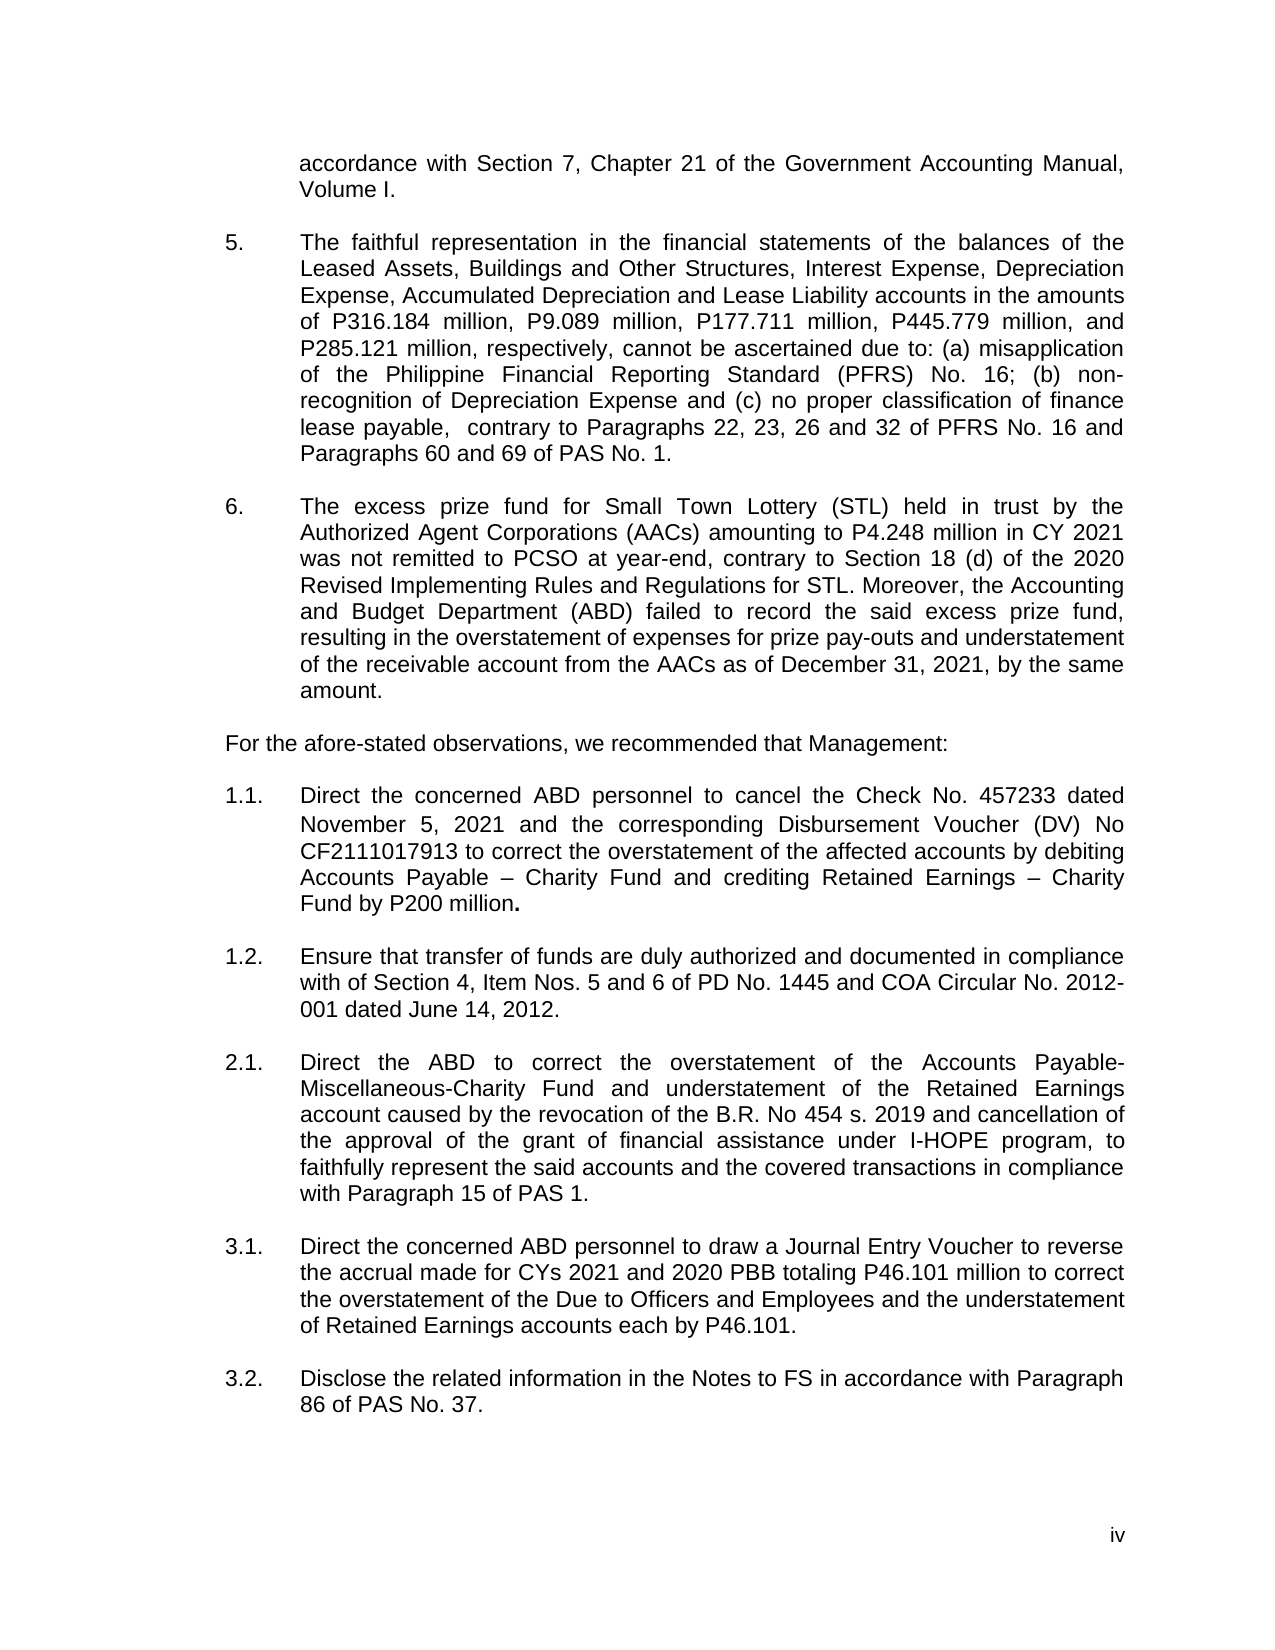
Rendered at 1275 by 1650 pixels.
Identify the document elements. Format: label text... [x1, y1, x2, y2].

list The faithful representation in the financial statements of the balances of the Leased Assets, Buildings and Other Structures, Interest Expense, Depreciation Expense, Accumulated Depreciation and Lease Liability accounts in the amounts of P316.184 million, P9.089 million, P177.711 million, P445.779 million, and P285.121 million, respectively, cannot be ascertained due to: (a) misapplication of the Philippine Financial Reporting Standard (PFRS) No. 16; (b) non-recognition of Depreciation Expense and (c) no proper classification of finance lease payable, contrary to Paragraphs 22, 23, 26 and 32 of PFRS No. 16 and Paragraphs 60 and 69 of PAS No. 1. [225, 229, 1125, 466]
list Ensure that transfer of funds are duly authorized and documented in compliance with of Section 4, Item Nos. 5 and 6 of PD No. 1445 and COA Circular No. 2012-001 dated June 14, 2012. [225, 943, 1125, 1022]
text For the afore-stated observations, we recommended that Management: [225, 730, 1125, 756]
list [225, 150, 1125, 203]
list The excess prize fund for Small Town Lottery (STL) held in trust by the Authorized Agent Corporations (AACs) amounting to P4.248 million in CY 2021 was not remitted to PCSO at year-end, contrary to Section 18 (d) of the 2020 Revised Implementing Rules and Regulations for STL. Moreover, the Accounting and Budget Department (ABD) failed to record the said excess prize fund, resulting in the overstatement of expenses for prize pay-outs and understatement of the receivable account from the AACs as of December 31, 2021, by the same amount. [225, 493, 1125, 703]
list Direct the concerned ABD personnel to draw a Journal Entry Voucher to reverse the accrual made for CYs 2021 and 2020 PBB totaling P46.101 million to correct the overstatement of the Due to Officers and Employees and the understatement of Retained Earnings accounts each by P46.101. [225, 1233, 1125, 1338]
list Disclose the related information in the Notes to FS in accordance with Paragraph 86 of PAS No. 37. [225, 1365, 1125, 1417]
list Direct the concerned ABD personnel to cancel the Check No. 457233 dated November 5, 2021 and the corresponding Disbursement Voucher (DV) No CF2111017913 to correct the overstatement of the affected accounts by debiting Accounts Payable – Charity Fund and crediting Retained Earnings – Charity Fund by P200 million. [225, 782, 1125, 917]
list Direct the ABD to correct the overstatement of the Accounts Payable-Miscellaneous-Charity Fund and understatement of the Retained Earnings account caused by the revocation of the B.R. No 454 s. 2019 and cancellation of the approval of the grant of financial assistance under I-HOPE program, to faithfully represent the said accounts and the covered transactions in compliance with Paragraph 15 of PAS 1. [225, 1048, 1125, 1207]
